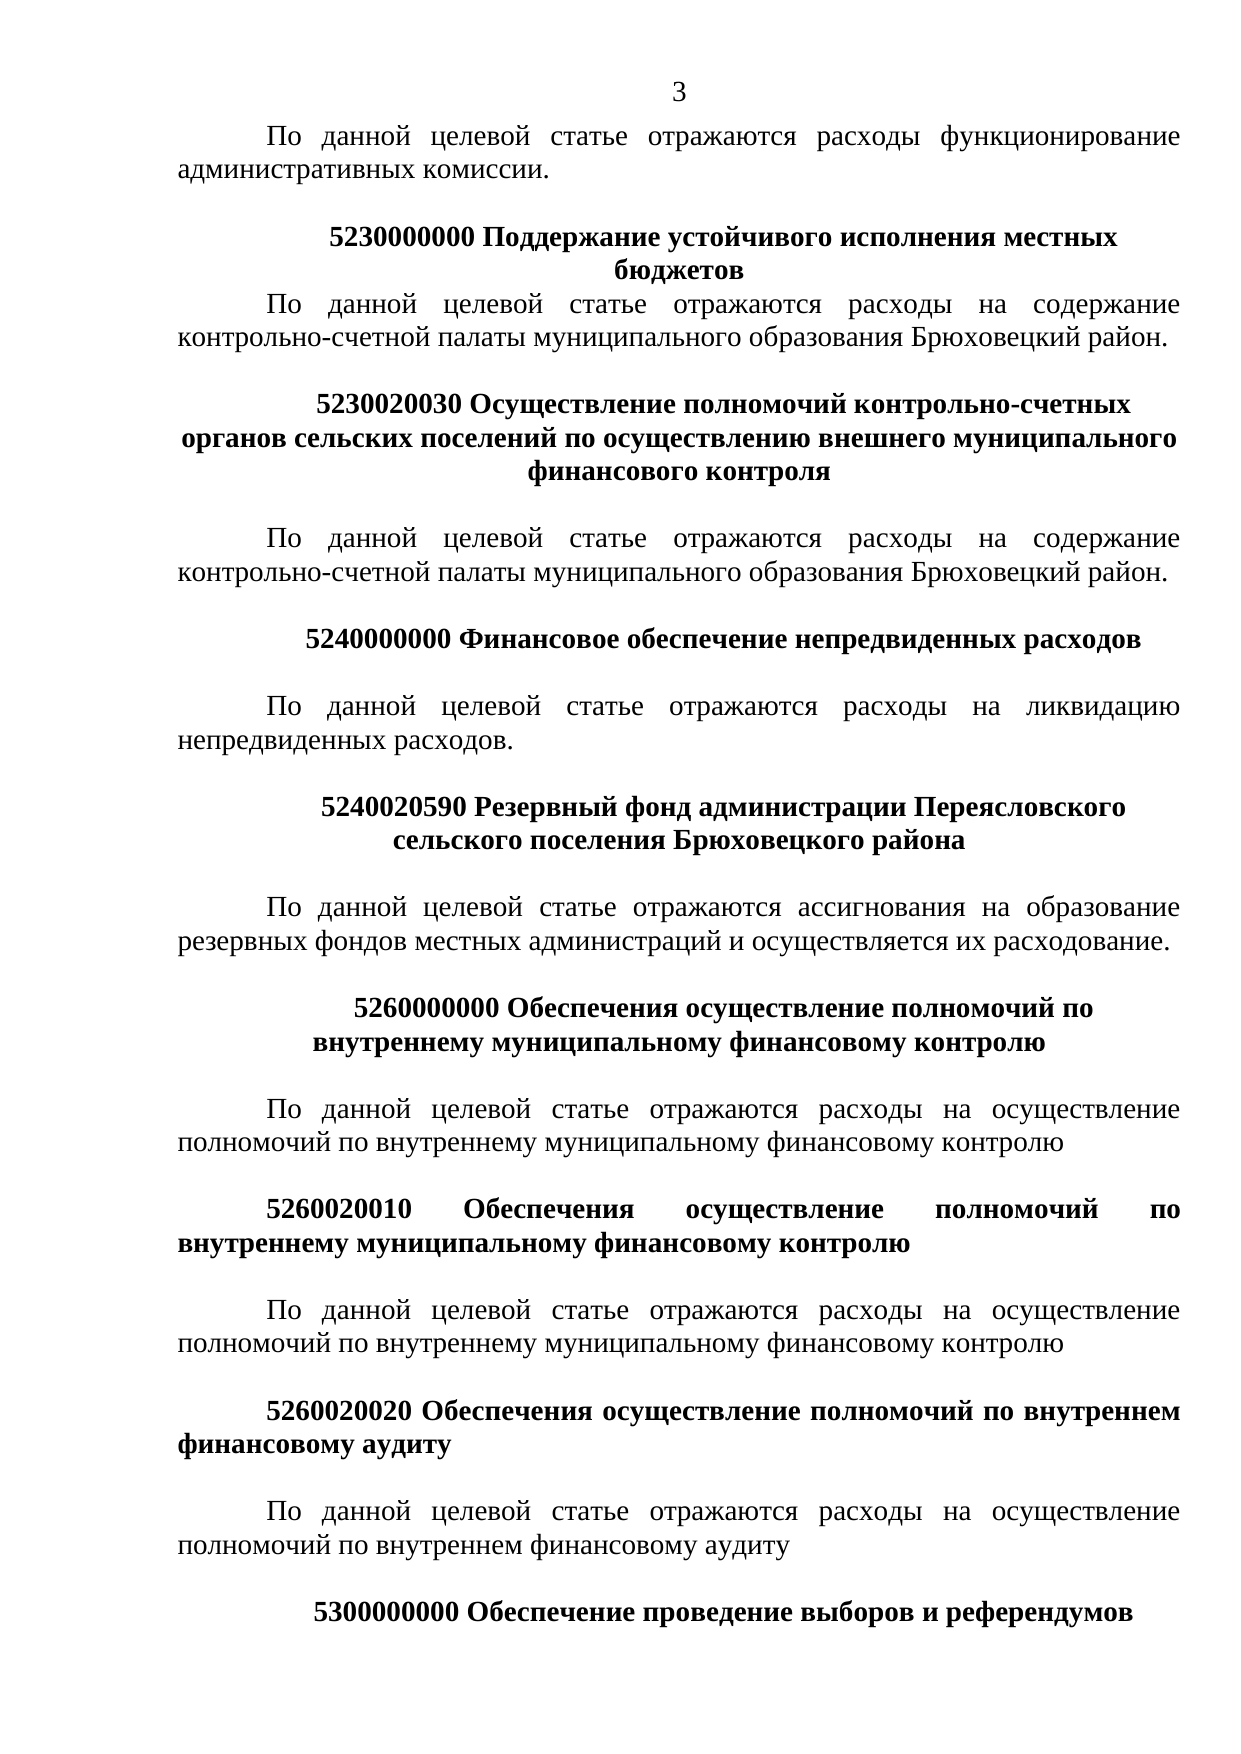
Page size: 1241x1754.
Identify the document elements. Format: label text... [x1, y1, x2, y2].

text По данной целевой статье отражаются расходы функционирование административных комиссии. [177, 118, 1181, 185]
text 5230020030 Осуществление полномочий контрольно-счетных органов сельских поселений по осуществлению внешнего муниципального финансового контроля [177, 386, 1181, 487]
text По данной целевой статье отражаются расходы на содержание контрольно-счетной палаты муниципального образования Брюховецкий район. [177, 286, 1181, 353]
text 5260020020 Обеспечения осуществление полномочий по внутреннем финансовому аудиту [177, 1393, 1181, 1460]
text По данной целевой статье отражаются расходы на осуществление полномочий по внутреннем финансовому аудиту [177, 1493, 1181, 1560]
text 5240020590 Резервный фонд администрации Переясловского сельского поселения Брюховецкого района [177, 789, 1181, 856]
text По данной целевой статье отражаются расходы на ликвидацию непредвиденных расходов. [177, 688, 1181, 755]
text По данной целевой статье отражаются расходы на осуществление полномочий по внутреннему муниципальному финансовому контролю [177, 1091, 1181, 1158]
text По данной целевой статье отражаются расходы на осуществление полномочий по внутреннему муниципальному финансовому контролю [177, 1292, 1181, 1359]
text 5260020010 Обеспечения осуществление полномочий по внутреннему муниципальному финансовому контролю [177, 1191, 1181, 1258]
text 5260000000 Обеспечения осуществление полномочий по внутреннему муниципальному финансовому контролю [177, 990, 1181, 1057]
text По данной целевой статье отражаются ассигнования на образование резервных фондов местных администраций и осуществляется их расходование. [177, 889, 1181, 957]
text 5300000000 Обеспечение проведение выборов и референдумов [177, 1594, 1181, 1627]
text 5230000000 Поддержание устойчивого исполнения местных бюджетов [177, 219, 1181, 286]
text 5240000000 Финансовое обеспечение непредвиденных расходов [177, 621, 1181, 655]
text По данной целевой статье отражаются расходы на содержание контрольно-счетной палаты муниципального образования Брюховецкий район. [177, 521, 1181, 588]
